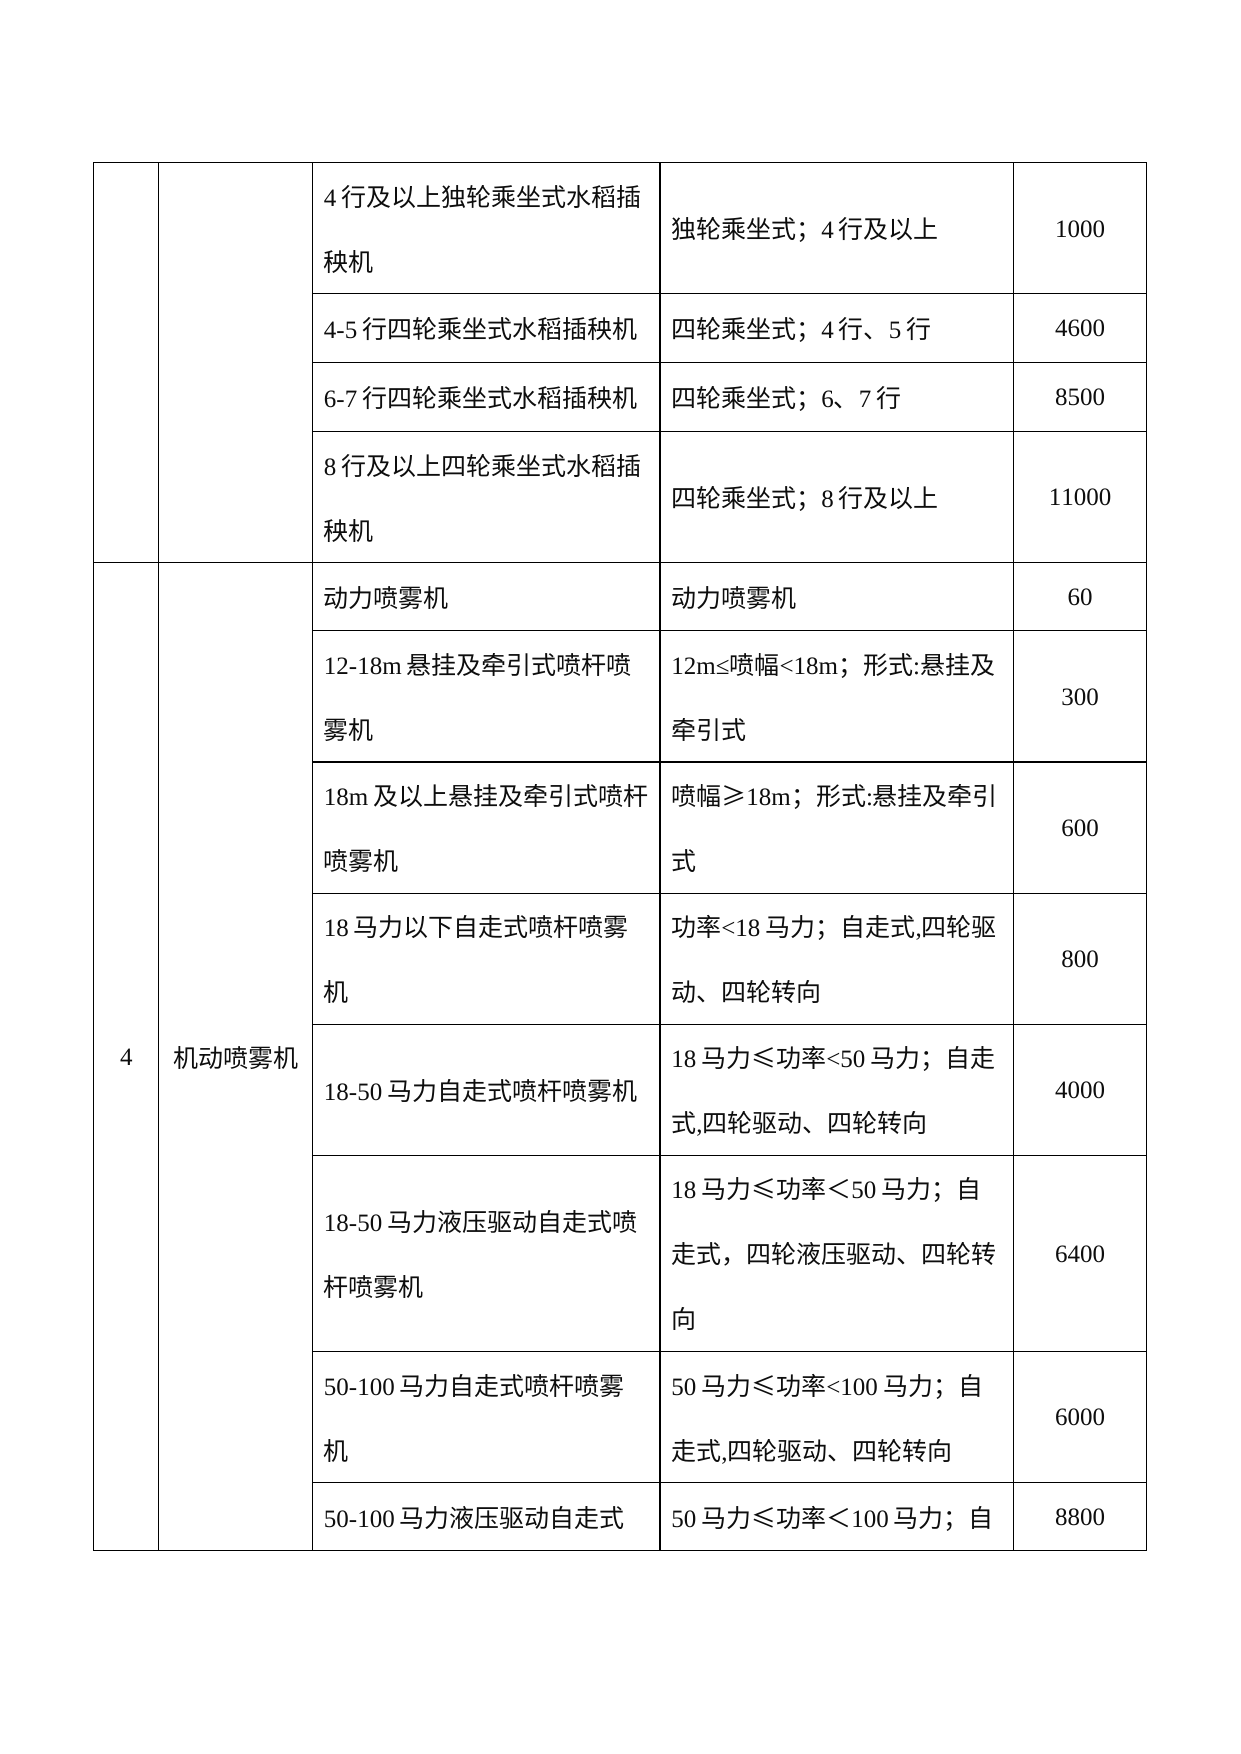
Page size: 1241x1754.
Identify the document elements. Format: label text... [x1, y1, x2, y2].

table_cell 18马力以下自走式喷杆喷雾机 [313, 894, 659, 1023]
table_cell 18马力≤功率＜50马力；自走式，四轮液压驱动、四轮转向 [661, 1156, 1013, 1351]
table_cell 60 [1014, 563, 1146, 630]
table_cell 6-7行四轮乘坐式水稻插秧机 [313, 363, 659, 431]
table_cell 喷幅≥18m；形式:悬挂及牵引式 [661, 763, 1013, 892]
table_cell 8800 [1014, 1483, 1146, 1550]
table_cell 8行及以上四轮乘坐式水稻插秧机 [313, 432, 659, 562]
table_cell 50马力≤功率<100马力；自走式,四轮驱动、四轮转向 [661, 1352, 1013, 1482]
table_cell 12-18m悬挂及牵引式喷杆喷雾机 [313, 631, 659, 761]
table_cell 8500 [1014, 363, 1146, 431]
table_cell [661, 1483, 1013, 1550]
table_cell 4600 [1014, 294, 1146, 362]
table_cell 4000 [1014, 1025, 1146, 1154]
table_cell 6400 [1014, 1156, 1146, 1351]
table_cell 1000 [1014, 163, 1146, 293]
table_cell 18-50马力液压驱动自走式喷杆喷雾机 [313, 1156, 659, 1351]
table_cell 600 [1014, 763, 1146, 892]
table_cell 4行及以上独轮乘坐式水稻插秧机 [313, 163, 659, 293]
table_cell 动力喷雾机 [661, 563, 1013, 630]
table_cell 独轮乘坐式；4行及以上 [661, 163, 1013, 293]
table_cell 18m及以上悬挂及牵引式喷杆喷雾机 [313, 763, 659, 892]
table_cell 800 [1014, 894, 1146, 1023]
table_cell 18马力≤功率<50马力；自走式,四轮驱动、四轮转向 [661, 1025, 1013, 1154]
table_cell 300 [1014, 631, 1146, 761]
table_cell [313, 1483, 659, 1550]
table_cell 12m≤喷幅<18m；形式:悬挂及牵引式 [661, 631, 1013, 761]
table_cell 50-100马力自走式喷杆喷雾机 [313, 1352, 659, 1482]
table_cell 四轮乘坐式；4行、5行 [661, 294, 1013, 362]
table_cell 动力喷雾机 [313, 563, 659, 630]
table_cell 4-5行四轮乘坐式水稻插秧机 [313, 294, 659, 362]
table_cell 机动喷雾机 [159, 563, 312, 1550]
table_cell 功率<18马力；自走式,四轮驱动、四轮转向 [661, 894, 1013, 1023]
table_cell 四轮乘坐式；6、7行 [661, 363, 1013, 431]
table_cell 11000 [1014, 432, 1146, 562]
table_cell 6000 [1014, 1352, 1146, 1482]
table_cell 18-50马力自走式喷杆喷雾机 [313, 1025, 659, 1154]
table_cell 四轮乘坐式；8行及以上 [661, 432, 1013, 562]
table_cell 4 [94, 563, 158, 1550]
